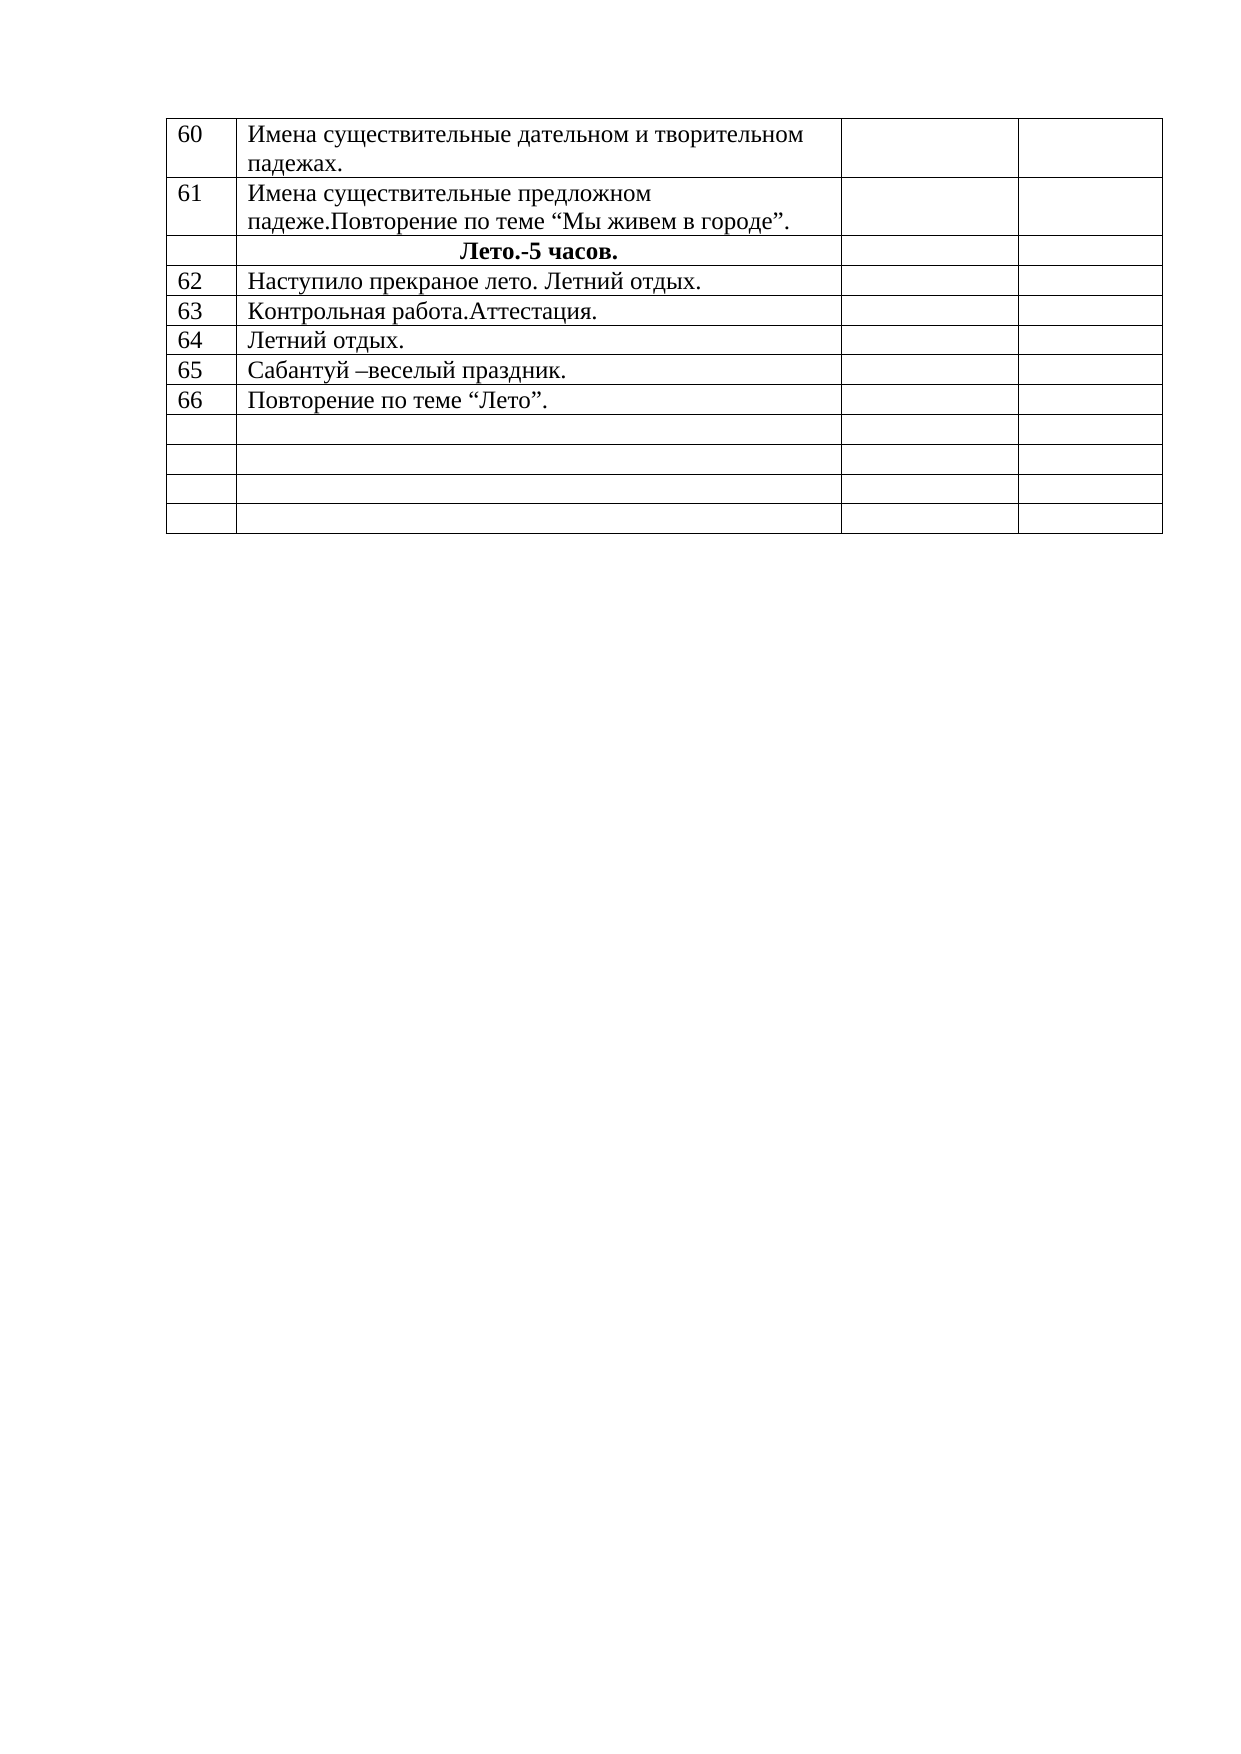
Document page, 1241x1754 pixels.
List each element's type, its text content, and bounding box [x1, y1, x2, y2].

table_cell [167, 504, 236, 533]
table_cell [842, 475, 1018, 503]
table_cell [1019, 296, 1162, 324]
table_cell Лето.-5 часов. [237, 236, 841, 265]
table_cell [842, 355, 1018, 384]
table_cell [842, 385, 1018, 414]
table_cell Наступило прекраное лето. Летний отдых. [237, 266, 841, 295]
table_cell Имена существительные дательном и творительном падежах. [237, 119, 841, 177]
table_cell [842, 296, 1018, 324]
table_cell [842, 326, 1018, 354]
table_cell [1019, 326, 1162, 354]
table_cell [1019, 355, 1162, 384]
table_cell 60 [167, 119, 236, 177]
table_cell [842, 236, 1018, 265]
table_cell [237, 504, 841, 533]
table_cell [1019, 504, 1162, 533]
table_cell [842, 178, 1018, 235]
table_cell [167, 445, 236, 473]
table_cell 61 [167, 178, 236, 235]
table_cell 65 [167, 355, 236, 384]
table_cell [842, 445, 1018, 473]
table_cell Имена существительные предложном падеже.Повторение по теме “Мы живем в городе”. [237, 178, 841, 235]
table_cell Летний отдых. [237, 326, 841, 354]
table_cell [842, 504, 1018, 533]
table_cell Сабантуй –веселый праздник. [237, 355, 841, 384]
table_cell [237, 415, 841, 444]
table_cell [842, 119, 1018, 177]
table_cell [167, 475, 236, 503]
table_cell [1019, 266, 1162, 295]
table_cell [842, 266, 1018, 295]
table_cell Повторение по теме “Лето”. [237, 385, 841, 414]
table_cell [237, 475, 841, 503]
table_cell [1019, 236, 1162, 265]
table_cell 64 [167, 326, 236, 354]
table_cell 66 [167, 385, 236, 414]
table_cell [167, 415, 236, 444]
table_cell [1019, 385, 1162, 414]
table_cell [842, 415, 1018, 444]
table_cell 63 [167, 296, 236, 324]
table_cell 62 [167, 266, 236, 295]
table_cell Контрольная работа.Аттестация. [237, 296, 841, 324]
table_cell [167, 236, 236, 265]
table_cell [1019, 415, 1162, 444]
table_cell [1019, 119, 1162, 177]
table_cell [1019, 178, 1162, 235]
table_cell [237, 445, 841, 473]
table_cell [1019, 445, 1162, 473]
table_cell [1019, 475, 1162, 503]
